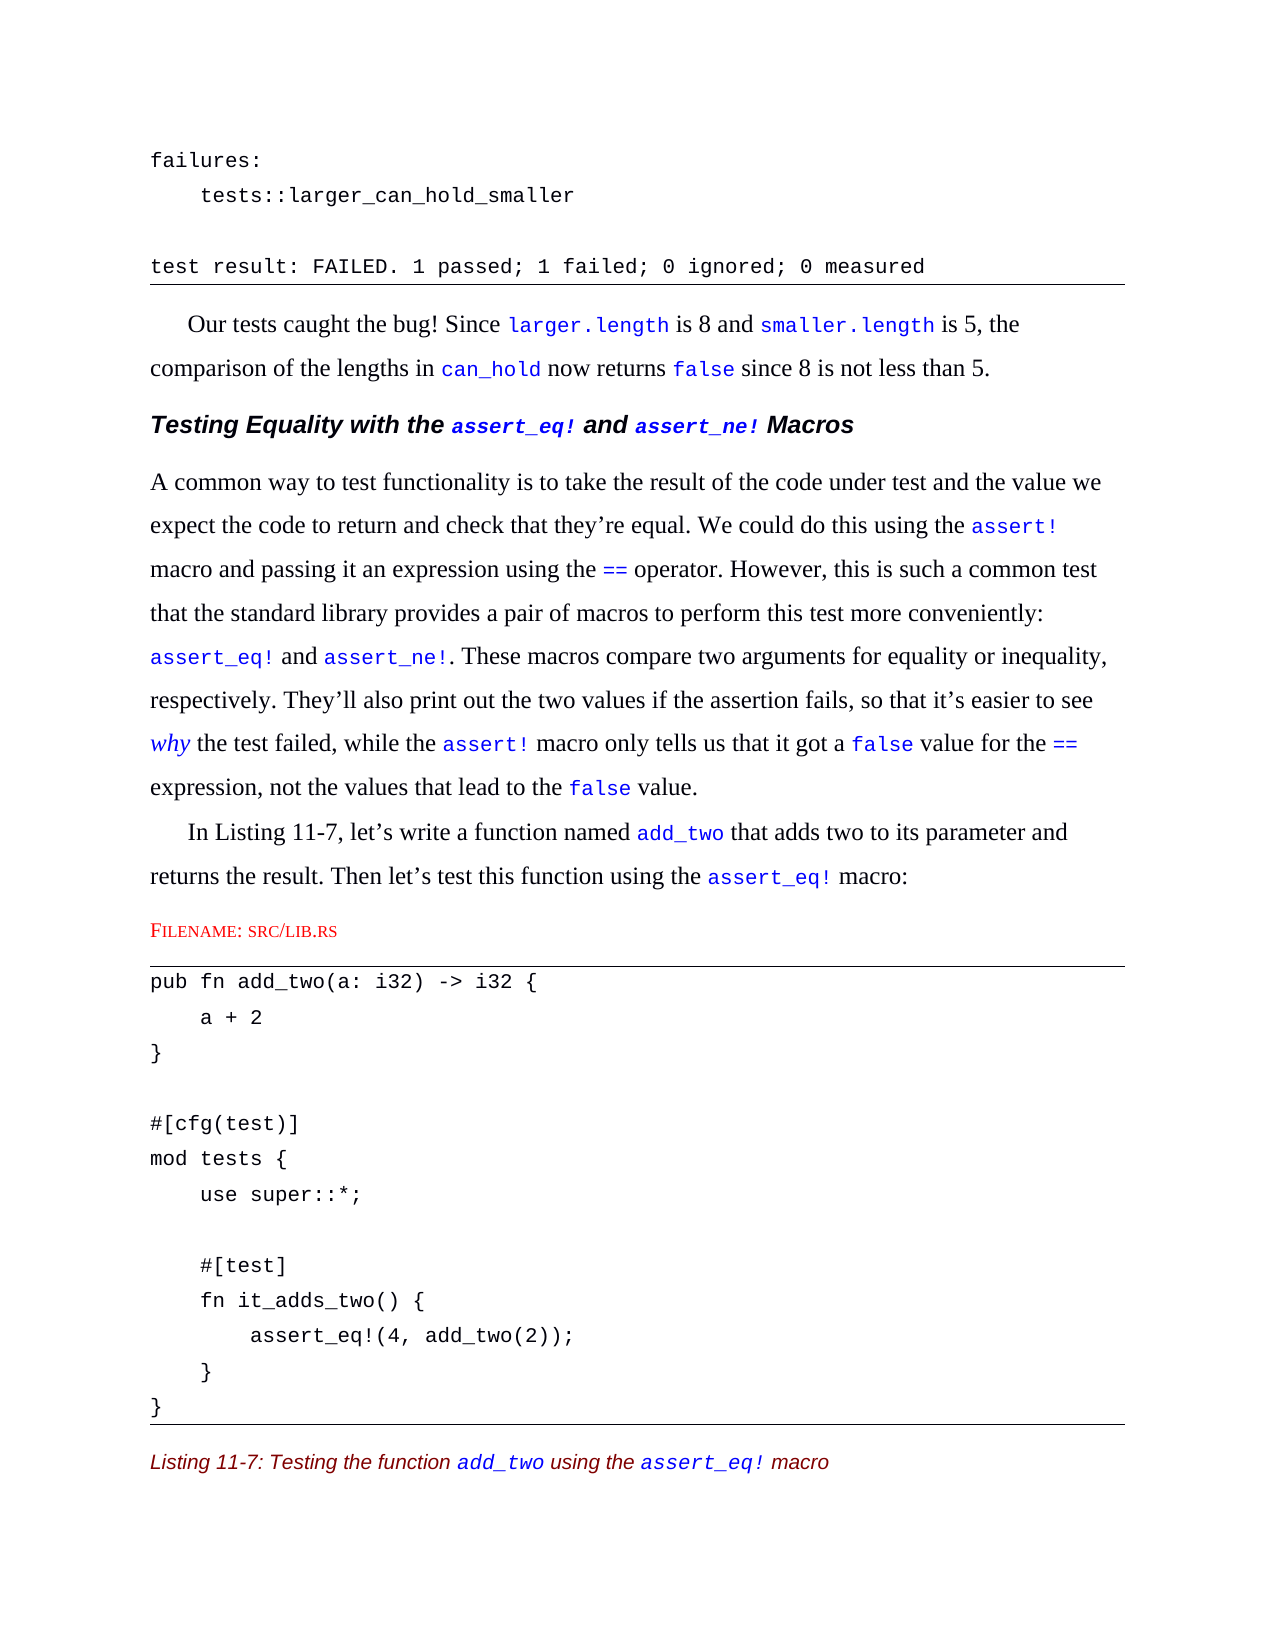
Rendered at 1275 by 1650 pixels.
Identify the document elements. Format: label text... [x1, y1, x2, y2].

text a + 2 [150, 1007, 1125, 1030]
text A common way to test functionality is to take the result of the code under test and the value we expect the code to return and check that they’re equal. We could do this using the assert! macro and passing it an expression using the == operator. However, this is such a common test that the standard library provides a pair of macros to perform this test more conveniently: assert_eq! and assert_ne!. These macros compare two arguments for equality or inequality, respectively. They’ll also print out the two values if the assertion fails, so that it’s easier to see why the test failed, while the assert! macro only tells us that it got a false value for the == expression, not the values that lead to the false value. [150, 467, 1125, 802]
text mod tests { [150, 1148, 1125, 1172]
text test result: FAILED. 1 passed; 1 failed; 0 ignored; 0 measured [150, 256, 1125, 284]
text Testing Equality with the assert_eq! and assert_ne! Macros [150, 410, 1125, 440]
text #[test] [150, 1255, 1125, 1278]
text fn it_adds_two() { [150, 1290, 1125, 1314]
text In Listing 11-7, let’s write a function named add_two that adds two to its parameter and returns the result. Then let’s test this function using the assert_eq! macro: [150, 817, 1125, 890]
text } [150, 1361, 1125, 1384]
text tests::larger_can_hold_smaller [150, 185, 1125, 209]
text Filename: src/lib.rs [150, 918, 1125, 942]
text } [150, 1396, 1125, 1424]
text #[cfg(test)] [150, 1113, 1125, 1137]
text pub fn add_two(a: i32) -> i32 { [150, 967, 1125, 995]
text failures: [150, 150, 1125, 174]
text assert_eq!(4, add_two(2)); [150, 1326, 1125, 1349]
list Listing 11-7: Testing the function add_two using the assert_eq! macro [150, 1449, 1125, 1475]
text } [150, 1042, 1125, 1066]
text use super::*; [150, 1184, 1125, 1207]
text Our tests caught the bug! Since larger.length is 8 and smaller.length is 5, the comparison of the lengths in can_hold now returns false since 8 is not less than 5. [150, 309, 1125, 383]
